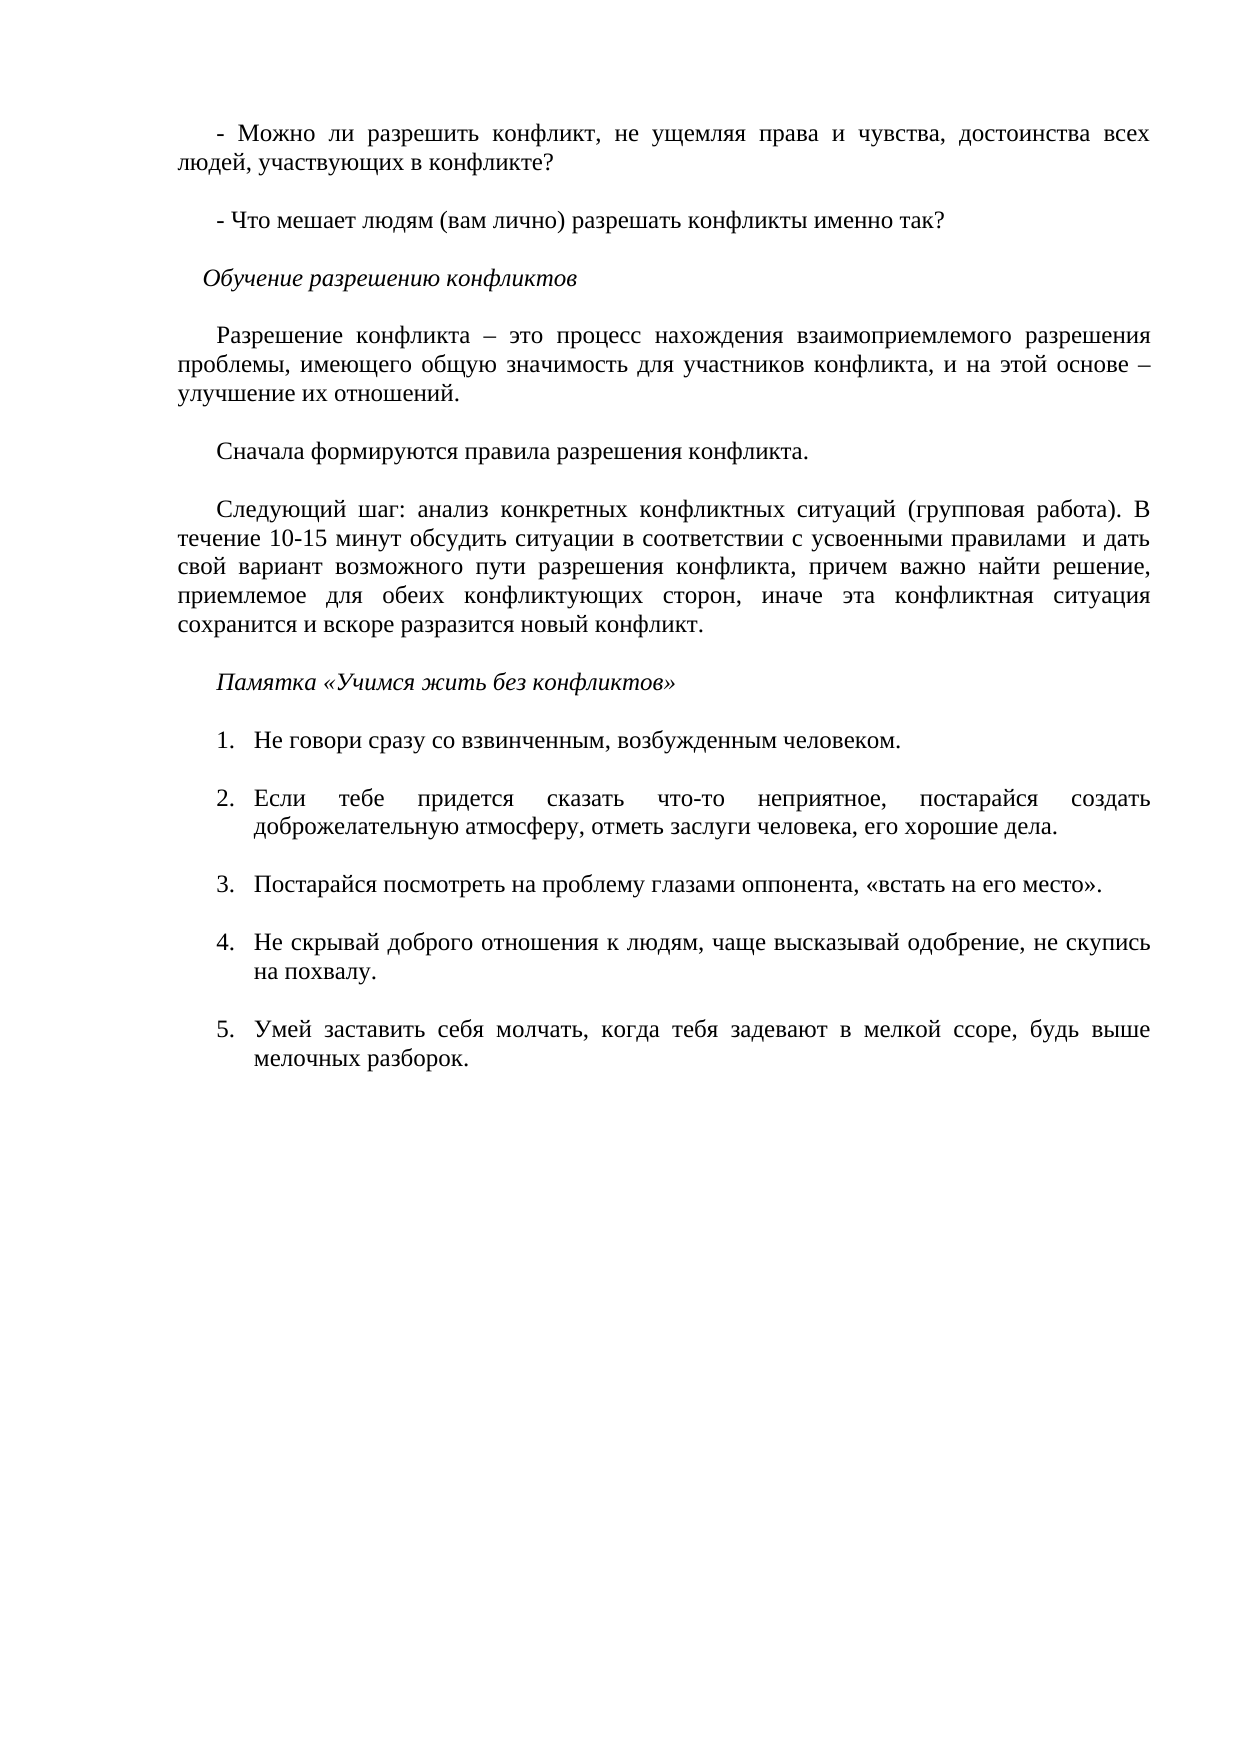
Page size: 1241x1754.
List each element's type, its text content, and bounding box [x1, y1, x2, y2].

list Если тебе придется сказать что-то неприятное, постарайся создать доброжелательную атмосферу, отметь заслуги человека, его хорошие дела. [216, 783, 1152, 840]
text Следующий шаг: анализ конкретных конфликтных ситуаций (групповая работа). В течение 10-15 минут обсудить ситуации в соответствии с усвоенными правилами и дать свой вариант возможного пути разрешения конфликта, причем важно найти решение, приемлемое для обеих конфликтующих сторон, иначе эта конфликтная ситуация сохранится и вскоре разразится новый конфликт. [177, 494, 1152, 638]
list Умей заставить себя молчать, когда тебя задевают в мелкой ссоре, будь выше мелочных разборок. [216, 1014, 1152, 1071]
text Памятка «Учимся жить без конфликтов» [177, 667, 1152, 696]
text - Что мешает людям (вам лично) разрешать конфликты именно так? [177, 205, 1152, 233]
text Сначала формируются правила разрешения конфликта. [177, 436, 1152, 465]
list Постарайся посмотреть на проблему глазами оппонента, «встать на его место». [216, 869, 1152, 898]
text Обучение разрешению конфликтов [177, 263, 1152, 291]
text Разрешение конфликта – это процесс нахождения взаимоприемлемого разрешения проблемы, имеющего общую значимость для участников конфликта, и на этой основе – улучшение их отношений. [177, 321, 1152, 407]
list Не скрывай доброго отношения к людям, чаще высказывай одобрение, не скупись на похвалу. [216, 927, 1152, 985]
list Не говори сразу со взвинченным, возбужденным человеком. [216, 725, 1152, 753]
text - Можно ли разрешить конфликт, не ущемляя права и чувства, достоинства всех людей, участвующих в конфликте? [177, 118, 1152, 176]
